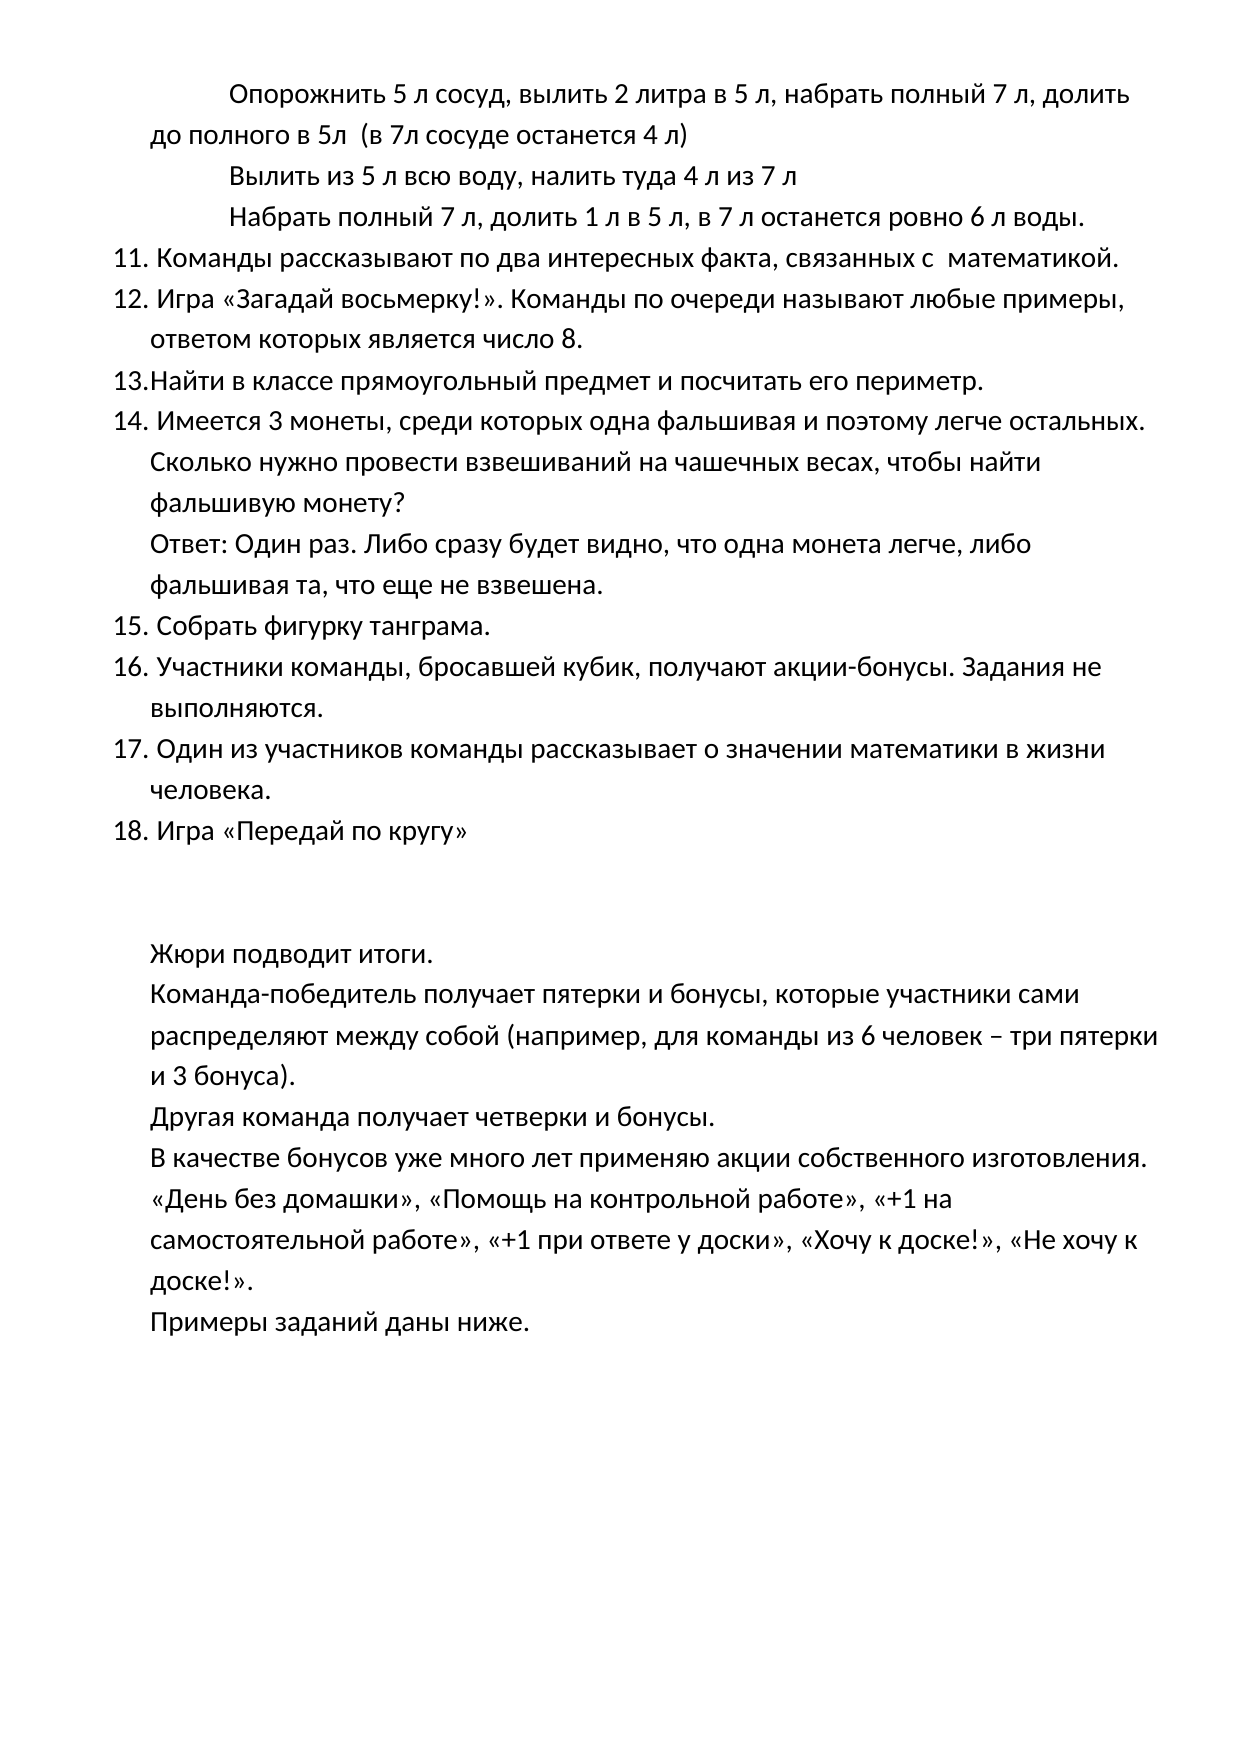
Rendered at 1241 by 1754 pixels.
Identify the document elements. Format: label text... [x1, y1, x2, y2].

list Набрать полный 7 л, долить 1 л в 5 л, в 7 л останется ровно 6 л воды. [150, 198, 1165, 233]
list Участники команды, бросавшей кубик, получают акции-бонусы. Задания не выполняются. [112, 648, 1165, 725]
list Вылить из 5 л всю воду, налить туда 4 л из 7 л [150, 157, 1165, 192]
list Игра «Передай по кругу» [112, 812, 1165, 847]
list Собрать фигурку танграма. [112, 607, 1165, 643]
list Один из участников команды рассказывает о значении математики в жизни человека. [112, 730, 1165, 807]
list Имеется 3 монеты, среди которых одна фальшивая и поэтому легче остальных. Сколько нужно провести взвешиваний на чашечных весах, чтобы найти фальшивую монету? [112, 402, 1165, 520]
list Другая команда получает четверки и бонусы. [150, 1098, 1165, 1134]
list В качестве бонусов уже много лет применяю акции собственного изготовления. «День без домашки», «Помощь на контрольной работе», «+1 на самостоятельной работе», «+1 при ответе у доски», «Хочу к доске!», «Не хочу к доске!». [150, 1139, 1165, 1298]
list Примеры заданий даны ниже. [150, 1303, 1165, 1339]
list Найти в классе прямоугольный предмет и посчитать его периметр. [112, 362, 1165, 397]
list Жюри подводит итоги. [150, 935, 1165, 970]
list Игра «Загадай восьмерку!». Команды по очереди называют любые примеры, ответом которых является число 8. [112, 280, 1165, 356]
list Ответ: Один раз. Либо сразу будет видно, что одна монета легче, либо фальшивая та, что еще не взвешена. [150, 525, 1165, 602]
list Опорожнить 5 л сосуд, вылить 2 литра в 5 л, набрать полный 7 л, долить до полного в 5л (в 7л сосуде останется 4 л) [150, 75, 1165, 152]
list Команда-победитель получает пятерки и бонусы, которые участники сами распределяют между собой (например, для команды из 6 человек – три пятерки и 3 бонуса). [150, 976, 1165, 1093]
list Команды рассказывают по два интересных факта, связанных с математикой. [112, 239, 1165, 274]
